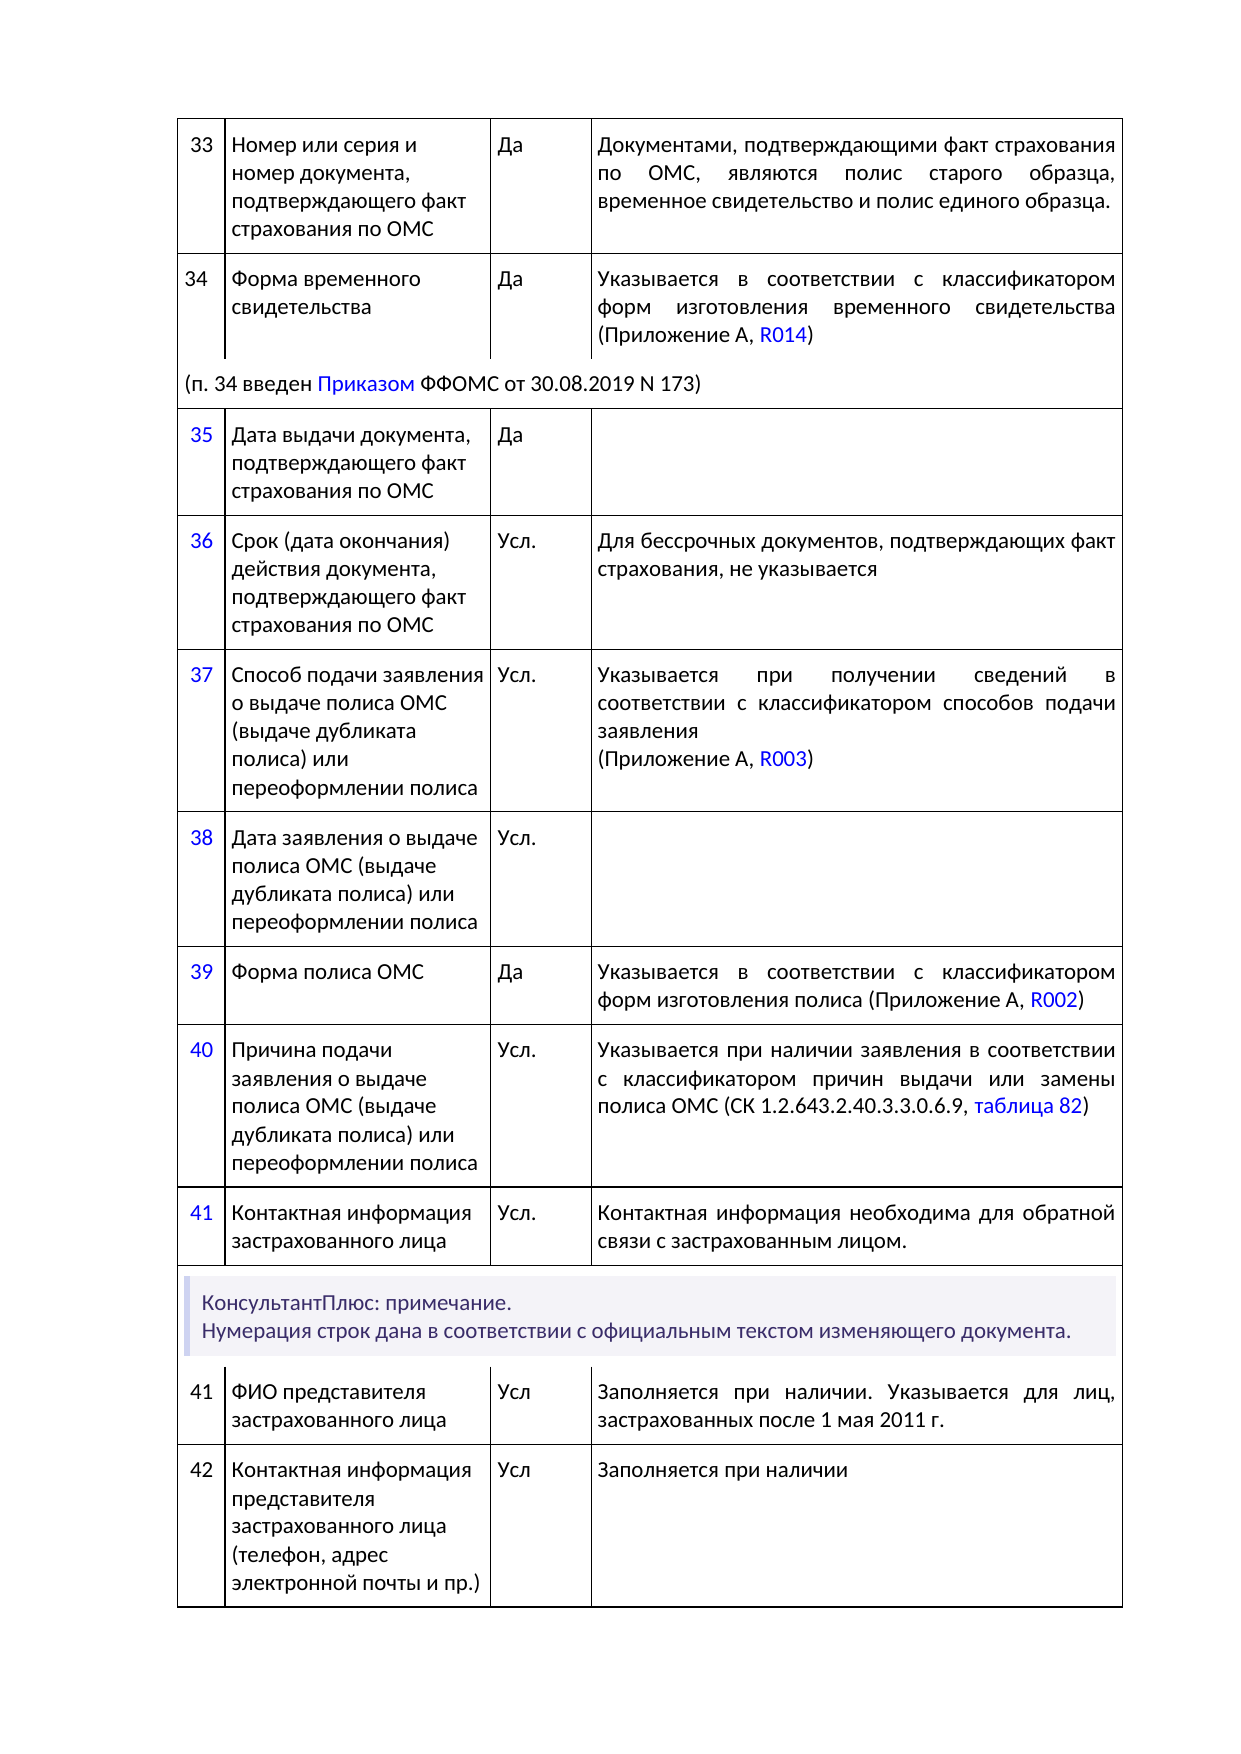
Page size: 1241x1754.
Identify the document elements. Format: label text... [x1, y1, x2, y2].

table_cell Указывается в соответствии с классификатором форм изготовления временного свидетельства (Приложение А, R014) [592, 254, 1122, 359]
table_cell Да [491, 409, 591, 514]
table_cell Усл. [491, 1025, 591, 1186]
table_cell [592, 812, 1122, 946]
table_cell 38 [178, 812, 224, 946]
table_cell Способ подачи заявления о выдаче полиса ОМС (выдаче дубликата полиса) или переоформлении полиса [226, 650, 490, 811]
table_cell 35 [178, 409, 224, 514]
table_cell (п. 34 введен Приказом ФФОМС от 30.08.2019 N 173) [178, 359, 1122, 408]
table_cell ФИО представителя застрахованного лица [226, 1367, 490, 1444]
table_cell 33 [178, 119, 224, 252]
table_cell Форма временного свидетельства [226, 254, 490, 359]
table_cell Указывается при наличии заявления в соответствии с классификатором причин выдачи или замены полиса ОМС (СК 1.2.643.2.40.3.3.0.6.9, таблица 82) [592, 1025, 1122, 1186]
table_cell Форма полиса ОМС [226, 947, 490, 1024]
table_cell [178, 1266, 1122, 1367]
table_cell Документами, подтверждающими факт страхования по ОМС, являются полис старого образца, временное свидетельство и полис единого образца. [592, 119, 1122, 252]
table_cell Усл [491, 1445, 591, 1606]
table_cell 41 [178, 1188, 224, 1265]
table_cell Дата заявления о выдаче полиса ОМС (выдаче дубликата полиса) или переоформлении полиса [226, 812, 490, 946]
table_cell 36 [178, 516, 224, 649]
table_cell Указывается при получении сведений в соответствии с классификатором способов подачи заявления (Приложение А, R003) [592, 650, 1122, 811]
table_cell 41 [178, 1367, 224, 1444]
table_cell 42 [178, 1445, 224, 1606]
table_cell 39 [178, 947, 224, 1024]
table_cell Усл [491, 1367, 591, 1444]
table_cell Да [491, 947, 591, 1024]
table_cell Усл. [491, 650, 591, 811]
table_cell Номер или серия и номер документа, подтверждающего факт страхования по ОМС [226, 119, 490, 252]
table_cell Да [491, 254, 591, 359]
table_cell 37 [178, 650, 224, 811]
table_cell Для бессрочных документов, подтверждающих факт страхования, не указывается [592, 516, 1122, 649]
table_cell Срок (дата окончания) действия документа, подтверждающего факт страхования по ОМС [226, 516, 490, 649]
table_cell Контактная информация представителя застрахованного лица (телефон, адрес электронной почты и пр.) [226, 1445, 490, 1606]
table_cell Усл. [491, 1188, 591, 1265]
table_cell 40 [178, 1025, 224, 1186]
table_cell Указывается в соответствии с классификатором форм изготовления полиса (Приложение А, R002) [592, 947, 1122, 1024]
table_cell Заполняется при наличии. Указывается для лиц, застрахованных после 1 мая 2011 г. [592, 1367, 1122, 1444]
table_cell [592, 409, 1122, 514]
table_cell Усл. [491, 812, 591, 946]
table_cell 34 [178, 254, 224, 359]
table_cell Контактная информация застрахованного лица [226, 1188, 490, 1265]
table_cell Заполняется при наличии [592, 1445, 1122, 1606]
table_cell Контактная информация необходима для обратной связи с застрахованным лицом. [592, 1188, 1122, 1265]
table_cell Причина подачи заявления о выдаче полиса ОМС (выдаче дубликата полиса) или переоформлении полиса [226, 1025, 490, 1186]
table_cell Усл. [491, 516, 591, 649]
table_cell Да [491, 119, 591, 252]
table_cell Дата выдачи документа, подтверждающего факт страхования по ОМС [226, 409, 490, 514]
